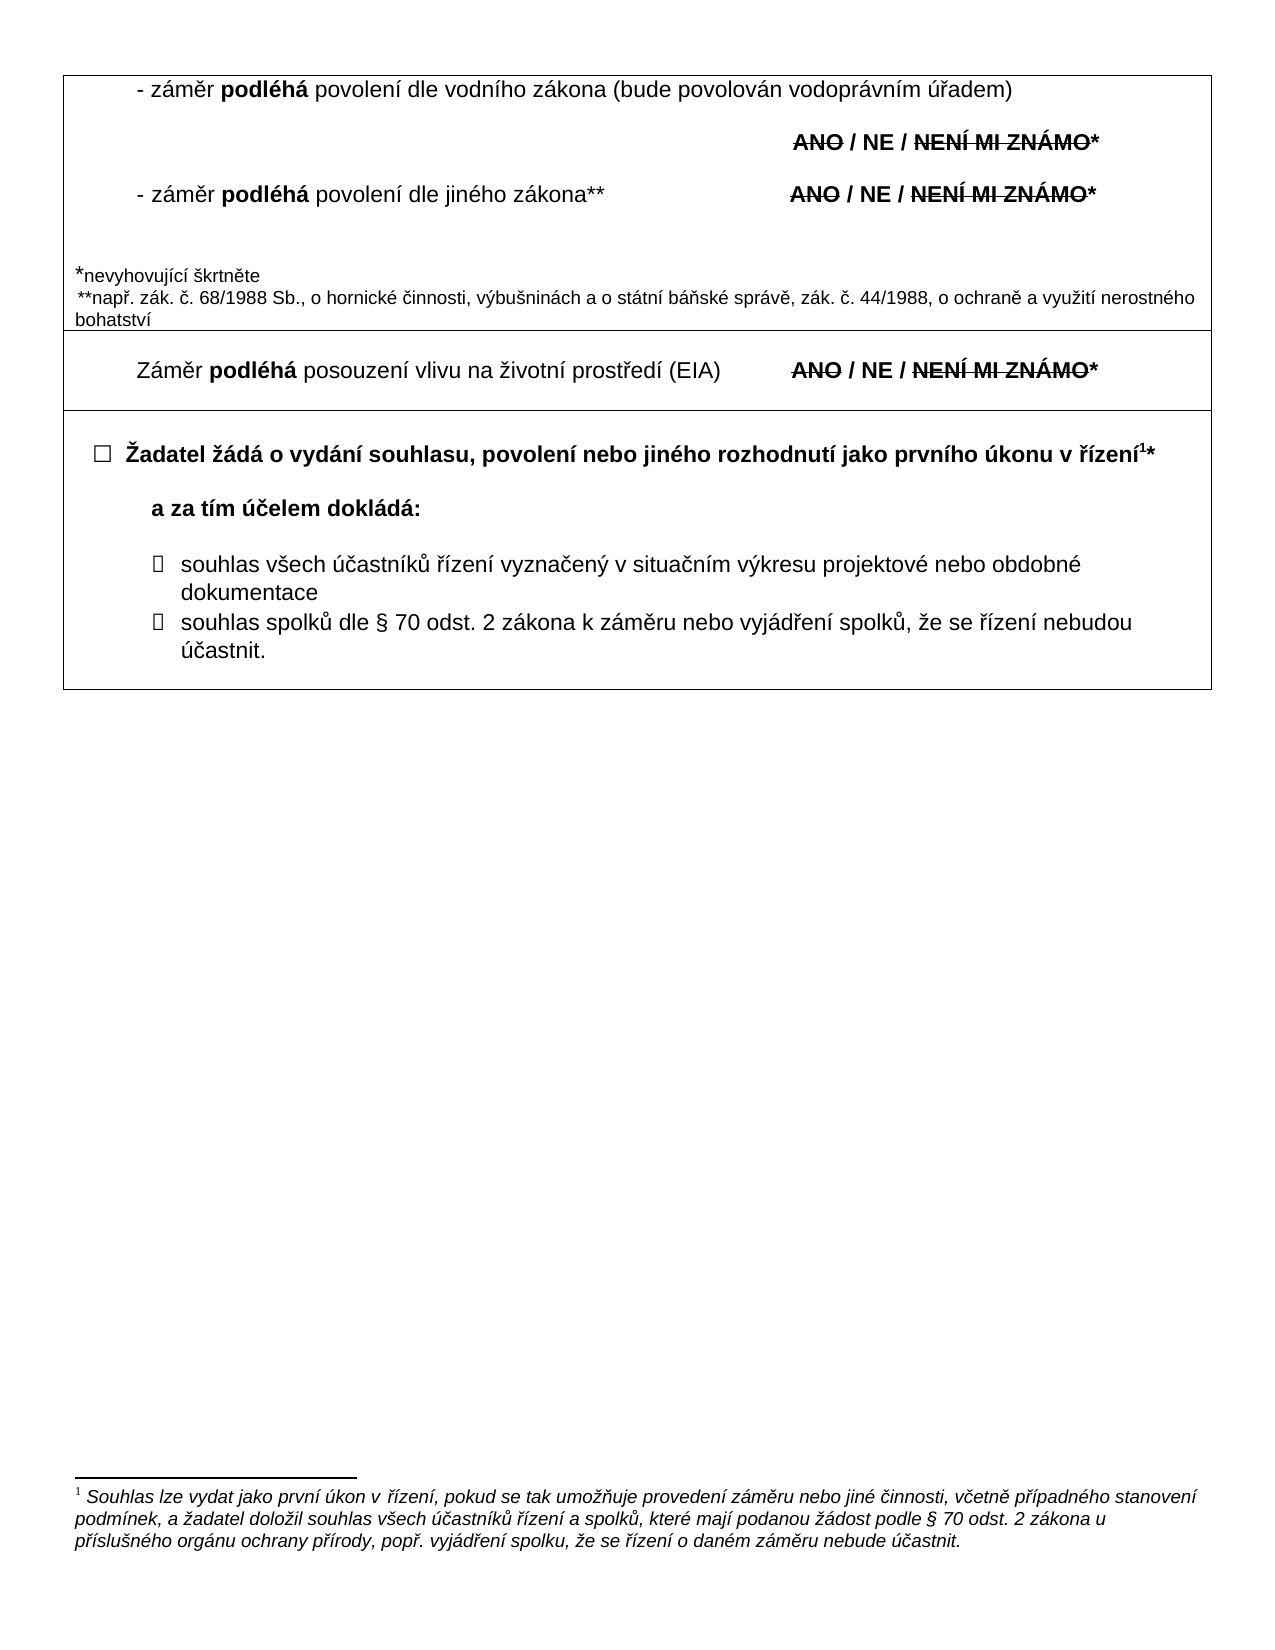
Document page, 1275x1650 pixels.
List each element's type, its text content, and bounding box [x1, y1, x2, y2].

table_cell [64, 76, 1211, 330]
table_cell Záměr podléhá posouzení vlivu na životní prostředí (EIA) ANO / NE / NENÍ MI ZNÁMO* [64, 331, 1211, 410]
table_cell Žadatel žádá o vydání souhlasu, povolení nebo jiného rozhodnutí jako prvního úkonu v řízení* a za tím účelem dokládá: souhlas všech účastníků řízení vyznačený v situačním výkresu projektové nebo obdobné dokumentace souhlas spolků dle § 70 odst. 2 zákona k záměru nebo vyjádření spolků, že se řízení nebudou účastnit. [64, 411, 1211, 689]
